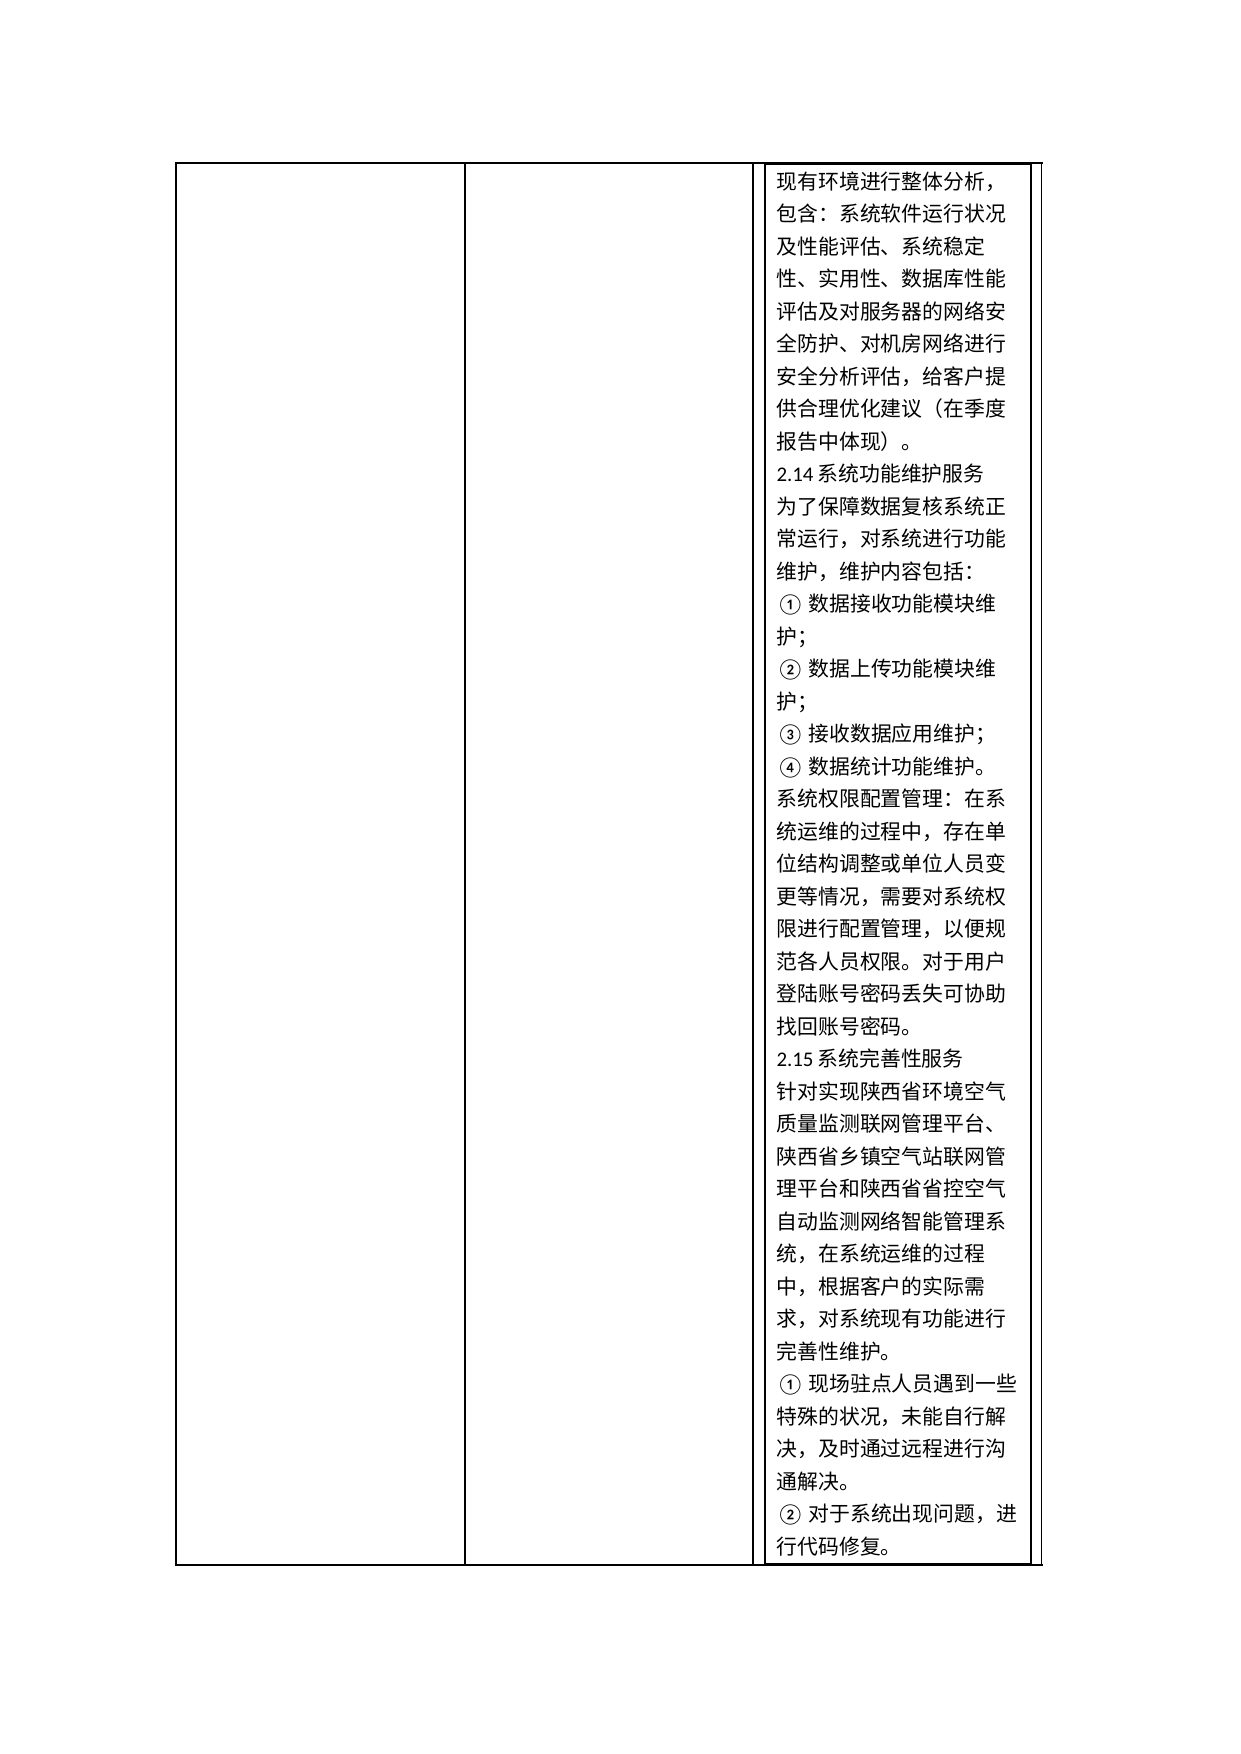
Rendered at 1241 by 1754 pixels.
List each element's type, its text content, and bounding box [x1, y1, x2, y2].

table_cell [177, 164, 464, 1564]
table_cell [1032, 164, 1041, 1564]
table_cell 1 [466, 164, 752, 1564]
table_cell [766, 165, 1030, 1563]
table_cell [754, 164, 764, 1564]
